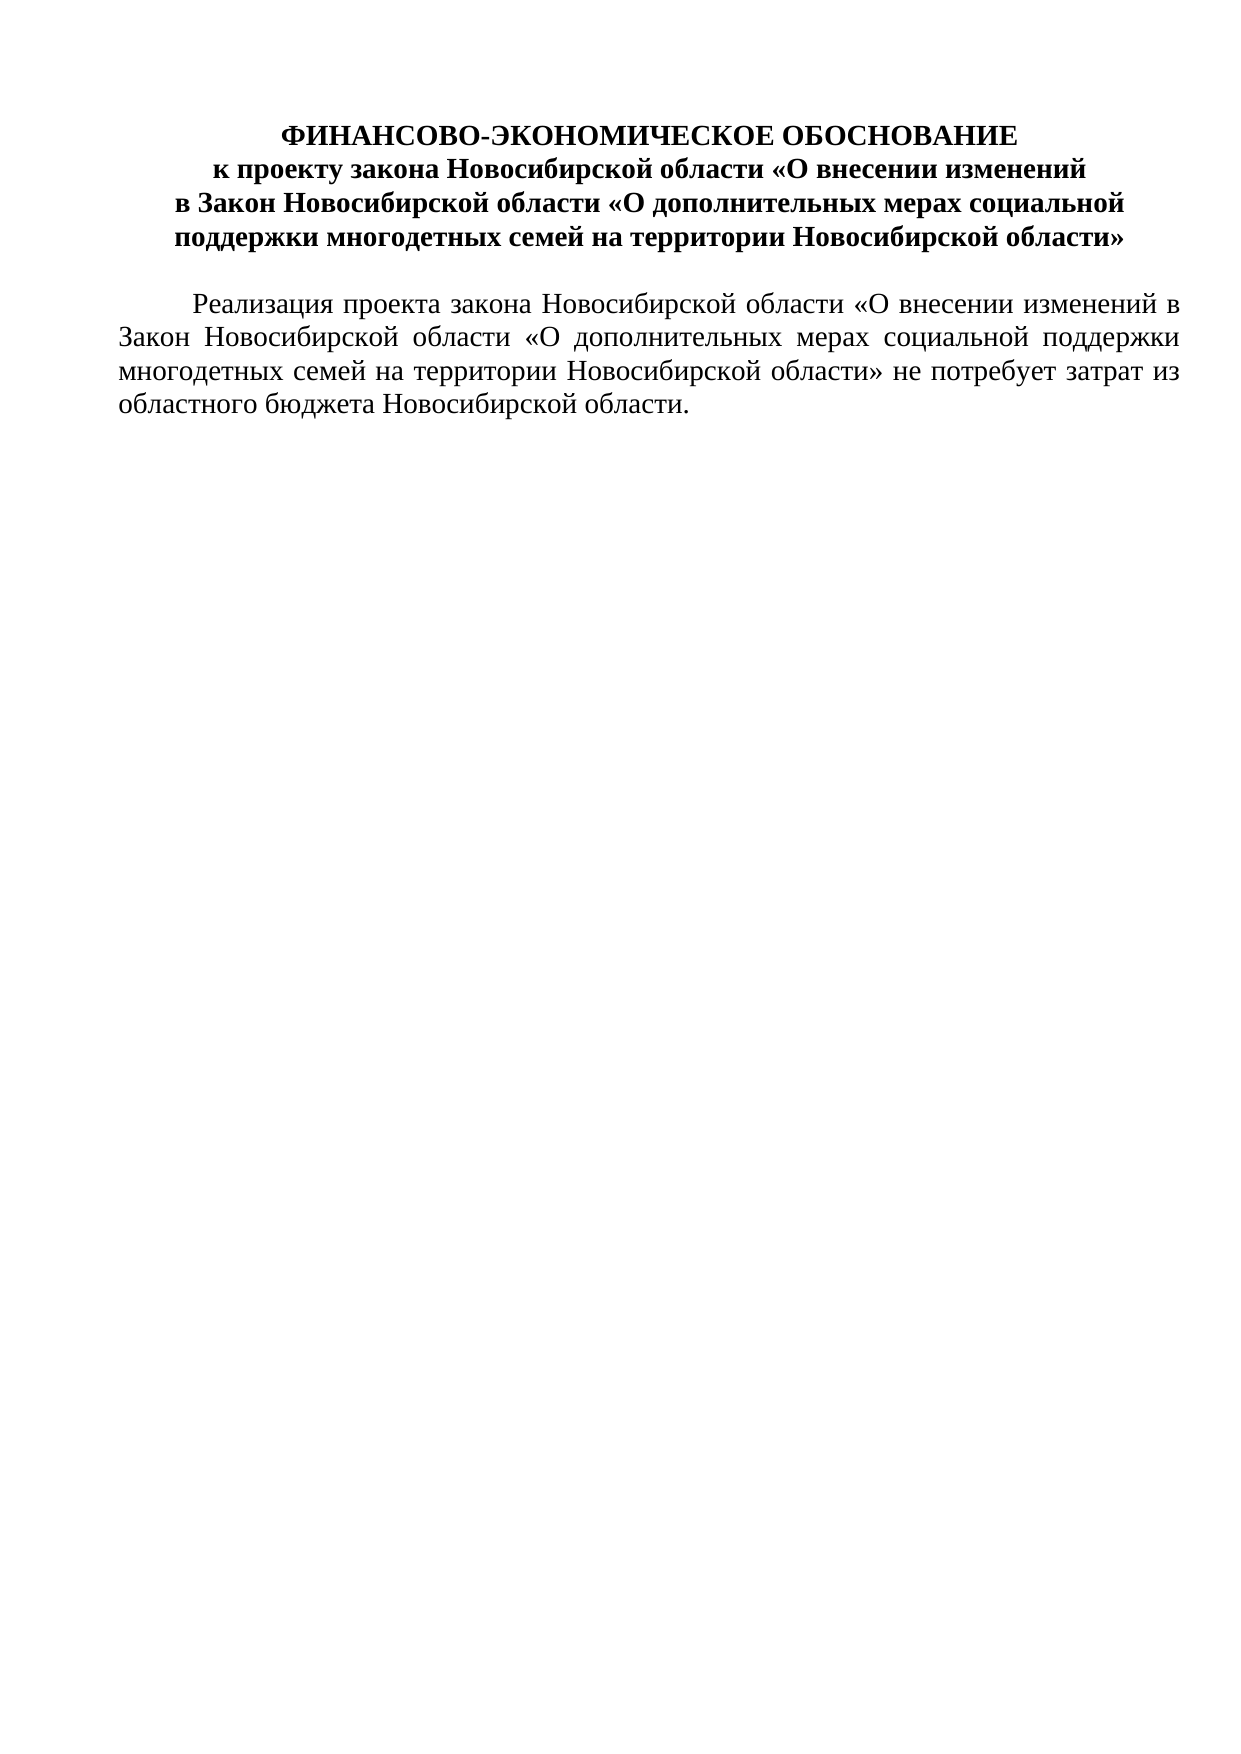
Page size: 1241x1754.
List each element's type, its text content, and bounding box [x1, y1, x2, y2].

text ФИНАНСОВО-ЭКОНОМИЧЕСКОЕ ОБОСНОВАНИЕ к проекту закона Новосибирской области «О внесении изменений в Закон Новосибирской области «О дополнительных мерах социальной поддержки многодетных семей на территории Новосибирской области» [118, 118, 1181, 252]
text Реализация проекта закона Новосибирской области «О внесении изменений в Закон Новосибирской области «О дополнительных мерах социальной поддержки многодетных семей на территории Новосибирской области» не потребует затрат из областного бюджета Новосибирской области. [118, 286, 1181, 420]
